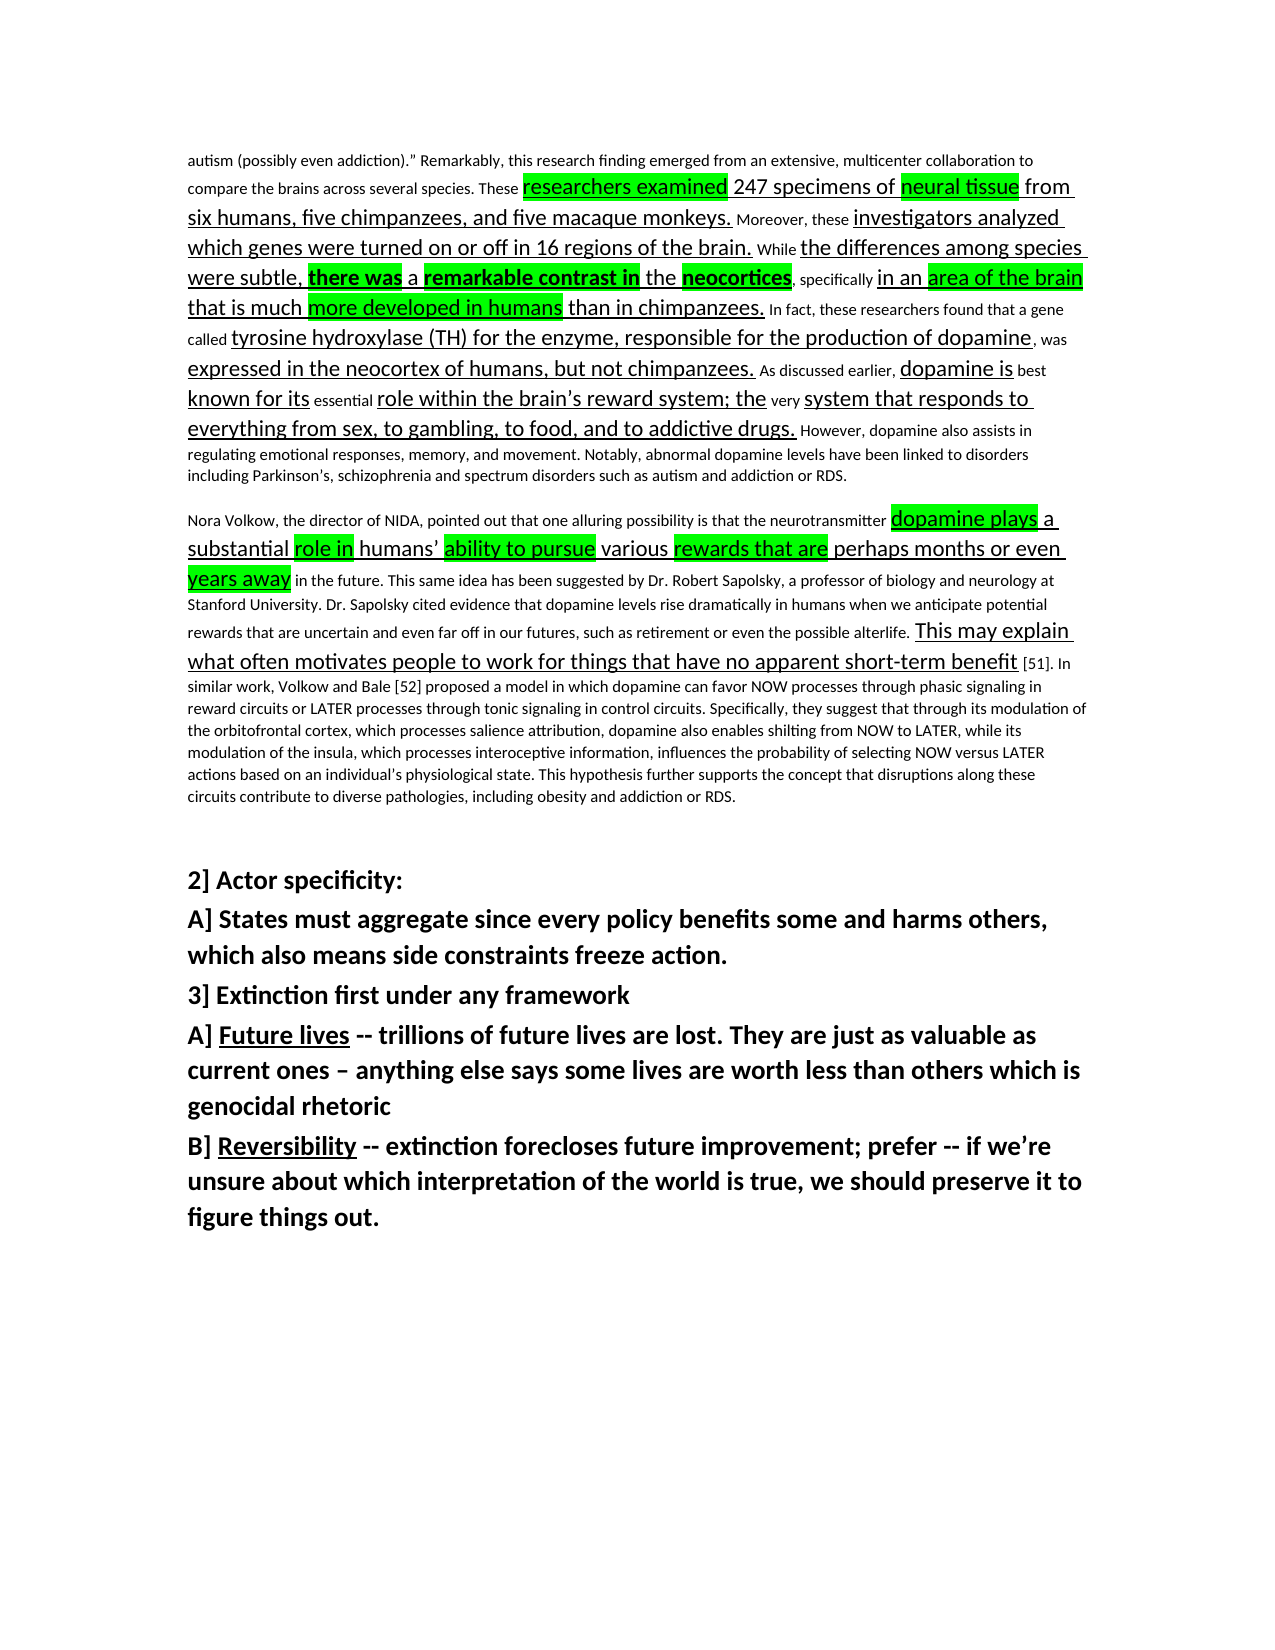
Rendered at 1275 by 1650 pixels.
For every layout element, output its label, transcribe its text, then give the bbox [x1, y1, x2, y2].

subtitle 3] Extinction first under any framework [187, 978, 1087, 1011]
subtitle A] Future lives -- trillions of future lives are lost. They are just as valuable as current ones – anything else says some lives are worth less than others which is genocidal rhetoric [187, 1018, 1087, 1122]
subtitle B] Reversibility -- extinction forecloses future improvement; prefer -- if we’re unsure about which interpretation of the world is true, we should preserve it to figure things out. [187, 1129, 1087, 1233]
text Nora Volkow, the director of NIDA, pointed out that one alluring possibility is that the neurotransmitter dopamine plays a substantial role in humans’ ability to pursue various rewards that are perhaps months or even years away in the future. This same idea has been suggested by Dr. Robert Sapolsky, a professor of biology and neurology at Stanford University. Dr. Sapolsky cited evidence that dopamine levels rise dramatically in humans when we anticipate potential rewards that are uncertain and even far off in our futures, such as retirement or even the possible alterlife. This may explain what often motivates people to work for things that have no apparent short-term benefit [51]. In similar work, Volkow and Bale [52] proposed a model in which dopamine can favor NOW processes through phasic signaling in reward circuits or LATER processes through tonic signaling in control circuits. Specifically, they suggest that through its modulation of the orbitofrontal cortex, which processes salience attribution, dopamine also enables shilting from NOW to LATER, while its modulation of the insula, which processes interoceptive information, influences the probability of selecting NOW versus LATER actions based on an individual’s physiological state. This hypothesis further supports the concept that disruptions along these circuits contribute to diverse pathologies, including obesity and addiction or RDS. [187, 504, 1087, 806]
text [187, 150, 1087, 486]
subtitle A] States must aggregate since every policy benefits some and harms others, which also means side constraints freeze action. [187, 903, 1087, 971]
subtitle 2] Actor specificity: [187, 863, 1087, 896]
